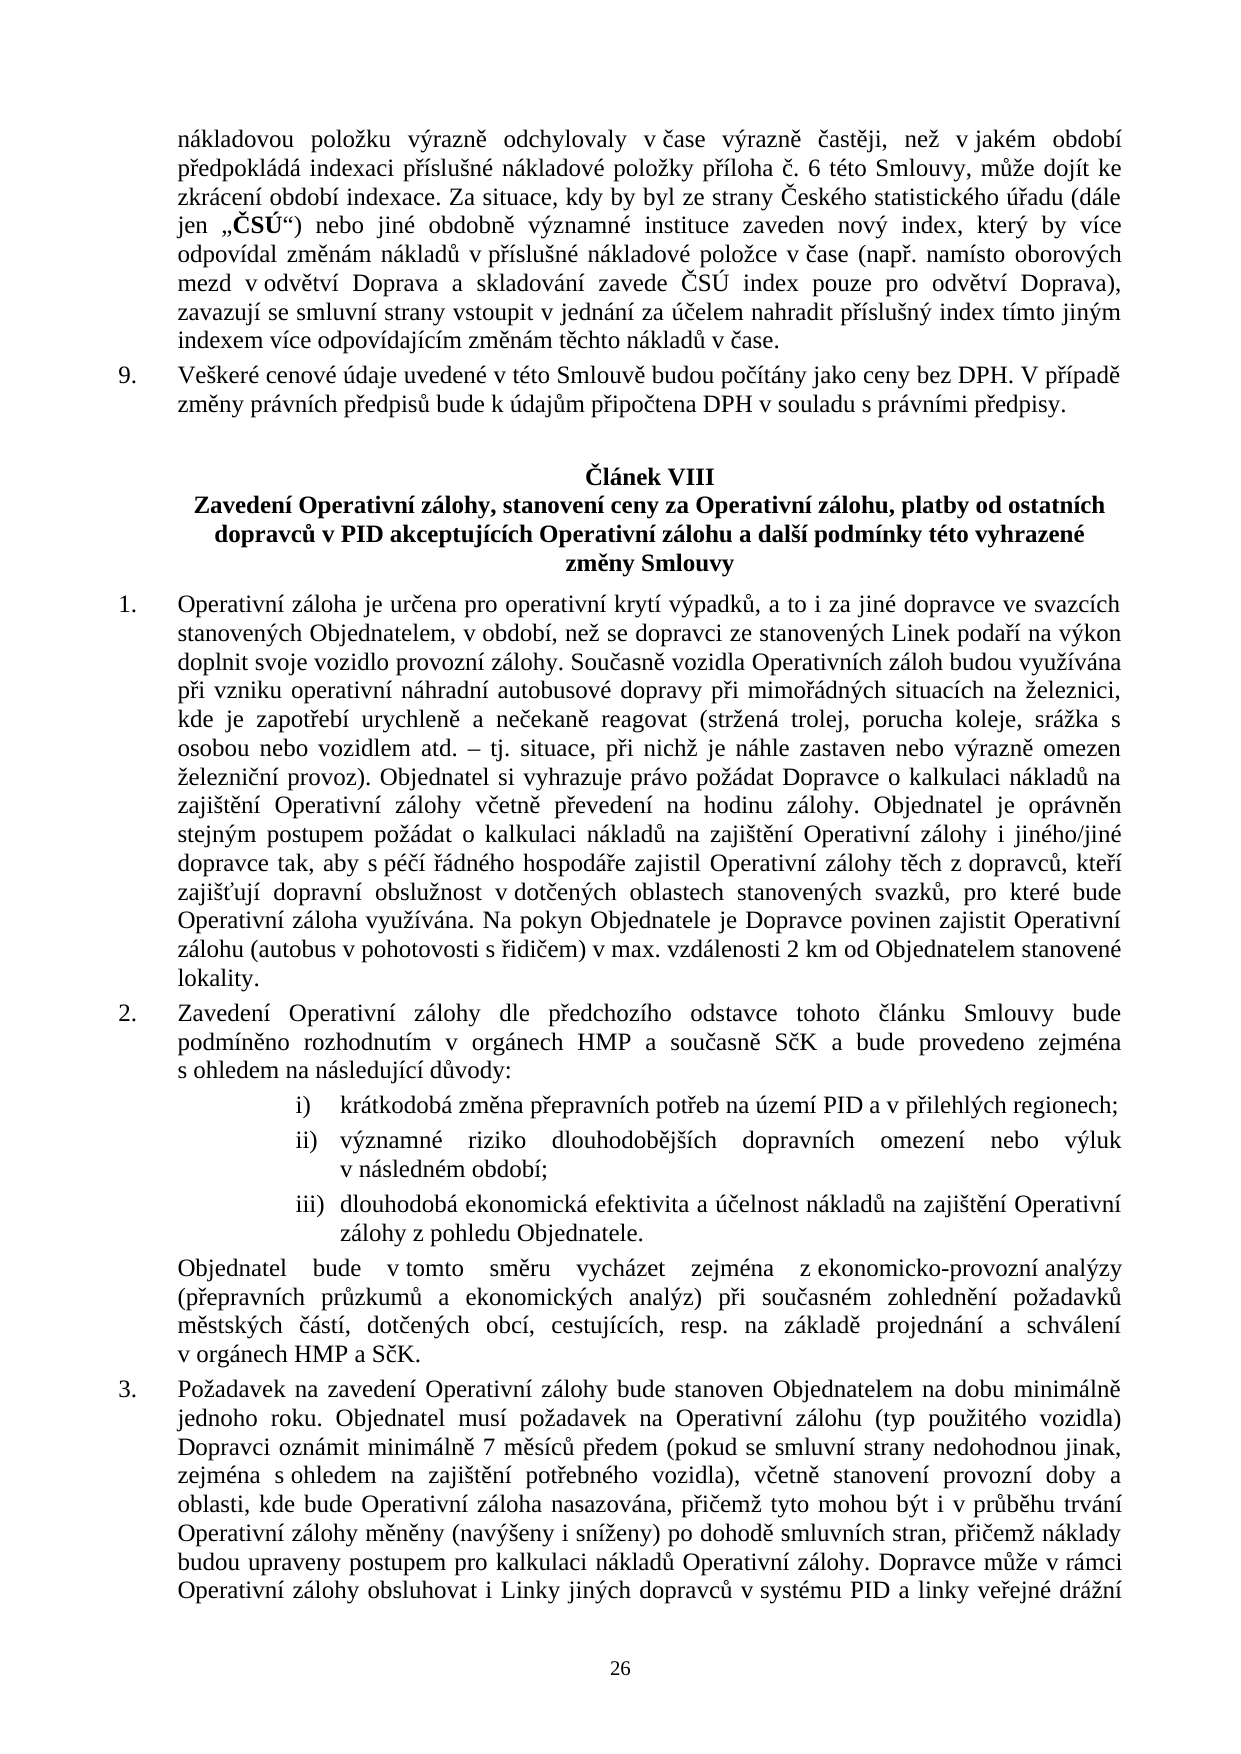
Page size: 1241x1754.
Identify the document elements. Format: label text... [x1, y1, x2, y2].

text Veškeré cenové údaje uvedené v této Smlouvě budou počítány jako ceny bez DPH. V případě změny právních předpisů bude k údajům připočtena DPH v souladu s právními předpisy. [118, 360, 1122, 418]
list významné riziko dlouhodobějších dopravních omezení nebo výluk v následném období; [295, 1125, 1122, 1183]
list dlouhodobá ekonomická efektivita a účelnost nákladů na zajištění Operativní zálohy z pohledu Objednatele. [295, 1189, 1122, 1247]
list Zavedení Operativní zálohy, stanovení ceny za Operativní zálohu, platby od ostatních dopravců v PID akceptujících Operativní zálohu a další podmínky této vyhrazené změny Smlouvy [177, 490, 1122, 577]
list Objednatel bude v tomto směru vycházet zejména z ekonomicko-provozní analýzy (přepravních průzkumů a ekonomických analýz) při současném zohlednění požadavků městských částí, dotčených obcí, cestujících, resp. na základě projednání a schválení v orgánech HMP a SčK. [177, 1253, 1122, 1368]
list Zavedení Operativní zálohy dle předchozího odstavce tohoto článku Smlouvy bude podmíněno rozhodnutím v orgánech HMP a současně SčK a bude provedeno zejména s ohledem na následující důvody: [118, 998, 1122, 1084]
list krátkodobá změna přepravních potřeb na území PID a v přilehlých regionech; [295, 1090, 1122, 1119]
list Operativní záloha je určena pro operativní krytí výpadků, a to i za jiné dopravce ve svazcích stanovených Objednatelem, v období, než se dopravci ze stanovených Linek podaří na výkon doplnit svoje vozidlo provozní zálohy. Současně vozidla Operativních záloh budou využívána při vzniku operativní náhradní autobusové dopravy při mimořádných situacích na železnici, kde je zapotřebí urychleně a nečekaně reagovat (stržená trolej, porucha koleje, srážka s osobou nebo vozidlem atd. – tj. situace, při nichž je náhle zastaven nebo výrazně omezen železniční provoz). Objednatel si vyhrazuje právo požádat Dopravce o kalkulaci nákladů na zajištění Operativní zálohy včetně převedení na hodinu zálohy. Objednatel je oprávněn stejným postupem požádat o kalkulaci nákladů na zajištění Operativní zálohy i jiného/jiné dopravce tak, aby s péčí řádného hospodáře zajistil Operativní zálohy těch z dopravců, kteří zajišťují dopravní obslužnost v dotčených oblastech stanovených svazků, pro které bude Operativní záloha využívána. Na pokyn Objednatele je Dopravce povinen zajistit Operativní zálohu (autobus v pohotovosti s řidičem) v max. vzdálenosti 2 km od Objednatelem stanovené lokality. [118, 589, 1122, 992]
text Článek VIII [177, 462, 1122, 490]
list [118, 1374, 1122, 1604]
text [118, 124, 1122, 354]
